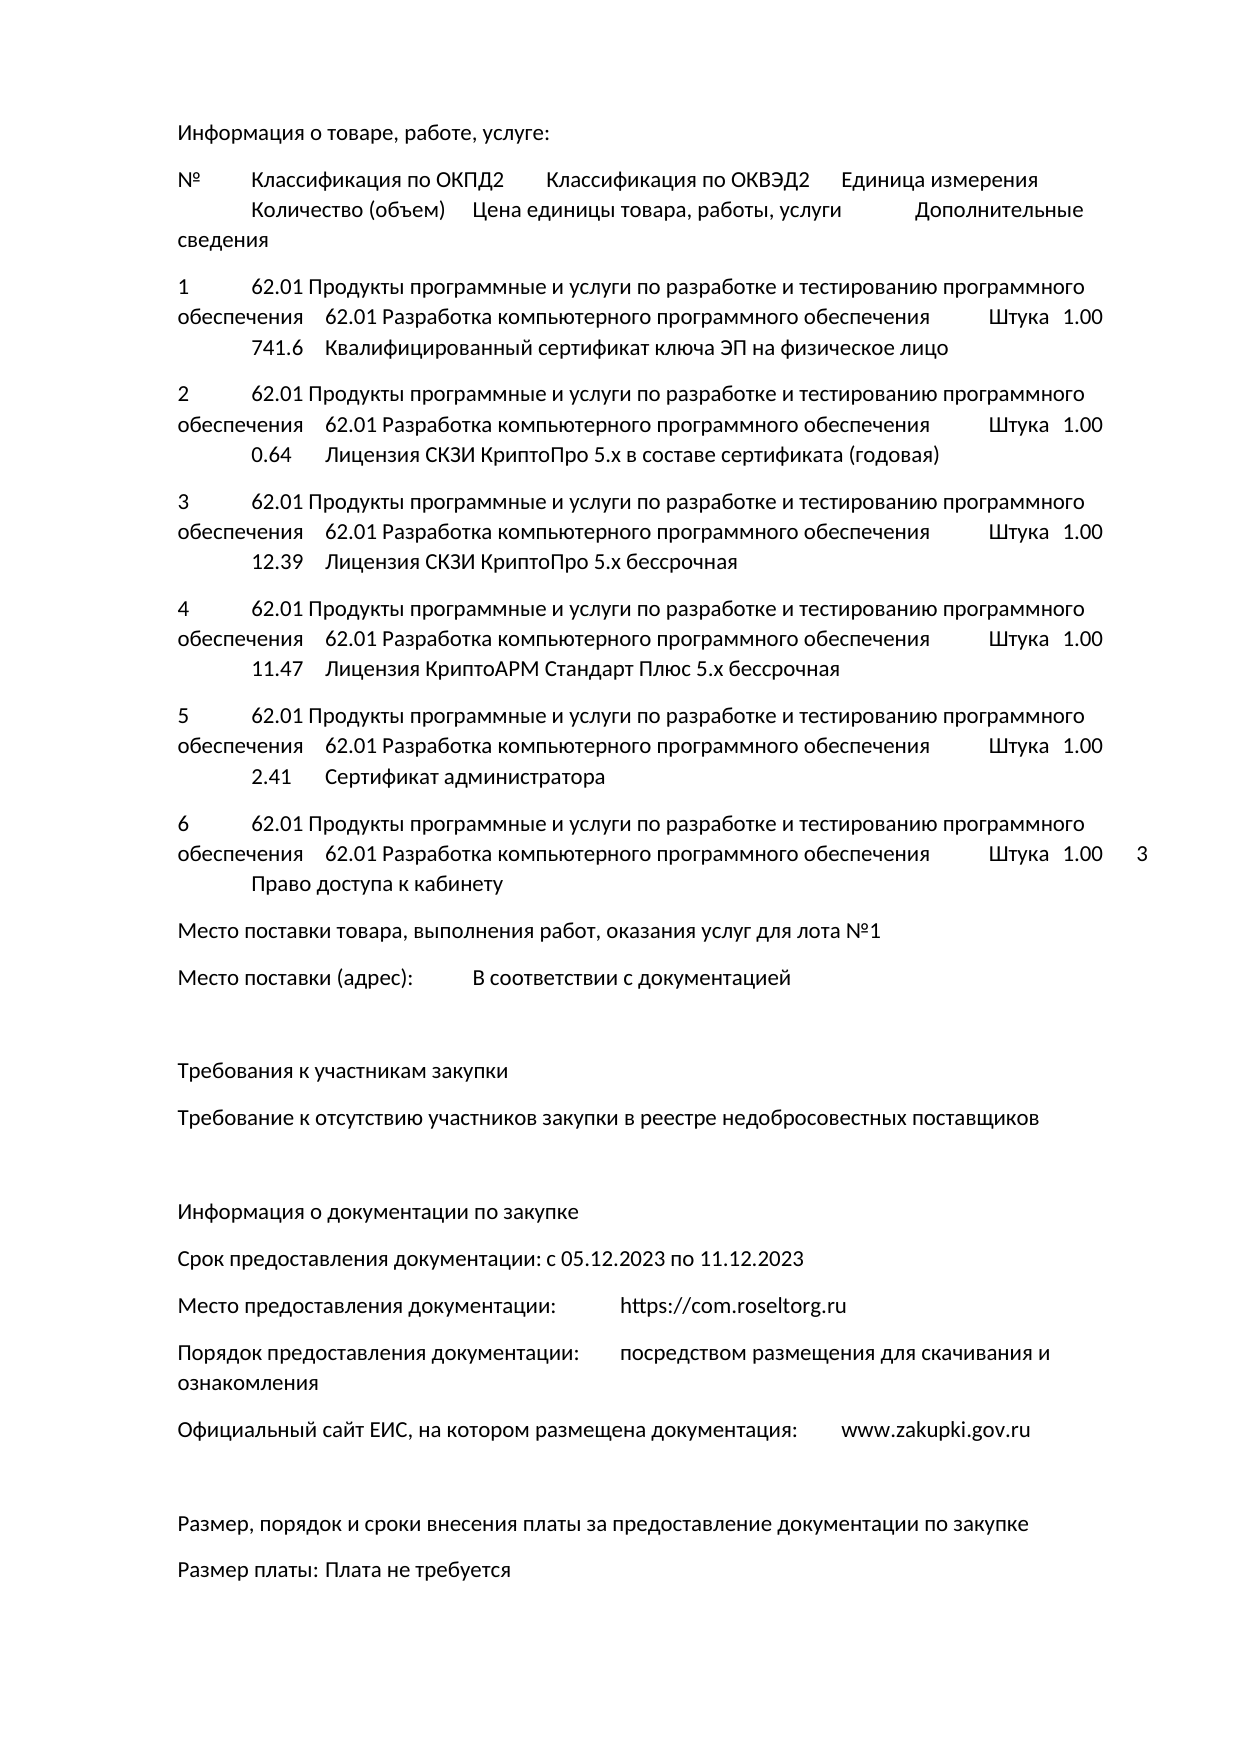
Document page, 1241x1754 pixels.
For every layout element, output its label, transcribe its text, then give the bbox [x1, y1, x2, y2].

text Место поставки (адрес): В соответствии с документацией [177, 963, 1152, 991]
text 3 62.01 Продукты программные и услуги по разработке и тестированию программного обеспечения 62.01 Разработка компьютерного программного обеспечения Штука 1.00 12.39 Лицензия СКЗИ КриптоПро 5.х бессрочная [177, 487, 1152, 575]
text 5 62.01 Продукты программные и услуги по разработке и тестированию программного обеспечения 62.01 Разработка компьютерного программного обеспечения Штука 1.00 2.41 Сертификат администратора [177, 701, 1152, 790]
text Требование к отсутствию участников закупки в реестре недобросовестных поставщиков [177, 1103, 1152, 1132]
text 6 62.01 Продукты программные и услуги по разработке и тестированию программного обеспечения 62.01 Разработка компьютерного программного обеспечения Штука 1.00 3 Право доступа к кабинету [177, 809, 1152, 897]
text Информация о документации по закупке [177, 1197, 1152, 1225]
text Место поставки товара, выполнения работ, оказания услуг для лота №1 [177, 916, 1152, 944]
text 4 62.01 Продукты программные и услуги по разработке и тестированию программного обеспечения 62.01 Разработка компьютерного программного обеспечения Штука 1.00 11.47 Лицензия КриптоАРМ Стандарт Плюс 5.х бессрочная [177, 594, 1152, 683]
text Место предоставления документации: https://com.roseltorg.ru [177, 1291, 1152, 1319]
text 1 62.01 Продукты программные и услуги по разработке и тестированию программного обеспечения 62.01 Разработка компьютерного программного обеспечения Штука 1.00 741.6 Квалифицированный сертификат ключа ЭП на физическое лицо [177, 272, 1152, 361]
text № Классификация по ОКПД2 Классификация по ОКВЭД2 Единица измерения Количество (объем) Цена единицы товара, работы, услуги Дополнительные сведения [177, 165, 1152, 253]
text 2 62.01 Продукты программные и услуги по разработке и тестированию программного обеспечения 62.01 Разработка компьютерного программного обеспечения Штука 1.00 0.64 Лицензия СКЗИ КриптоПро 5.х в составе сертификата (годовая) [177, 379, 1152, 468]
text Размер, порядок и сроки внесения платы за предоставление документации по закупке [177, 1509, 1152, 1537]
text Официальный сайт ЕИС, на котором размещена документация: www.zakupki.gov.ru [177, 1415, 1152, 1443]
text Размер платы: Плата не требуется [177, 1556, 1152, 1584]
text Информация о товаре, работе, услуге: [177, 118, 1152, 146]
text Срок предоставления документации: с 05.12.2023 по 11.12.2023 [177, 1244, 1152, 1272]
text Порядок предоставления документации: посредством размещения для скачивания и ознакомления [177, 1338, 1152, 1396]
text Требования к участникам закупки [177, 1057, 1152, 1085]
